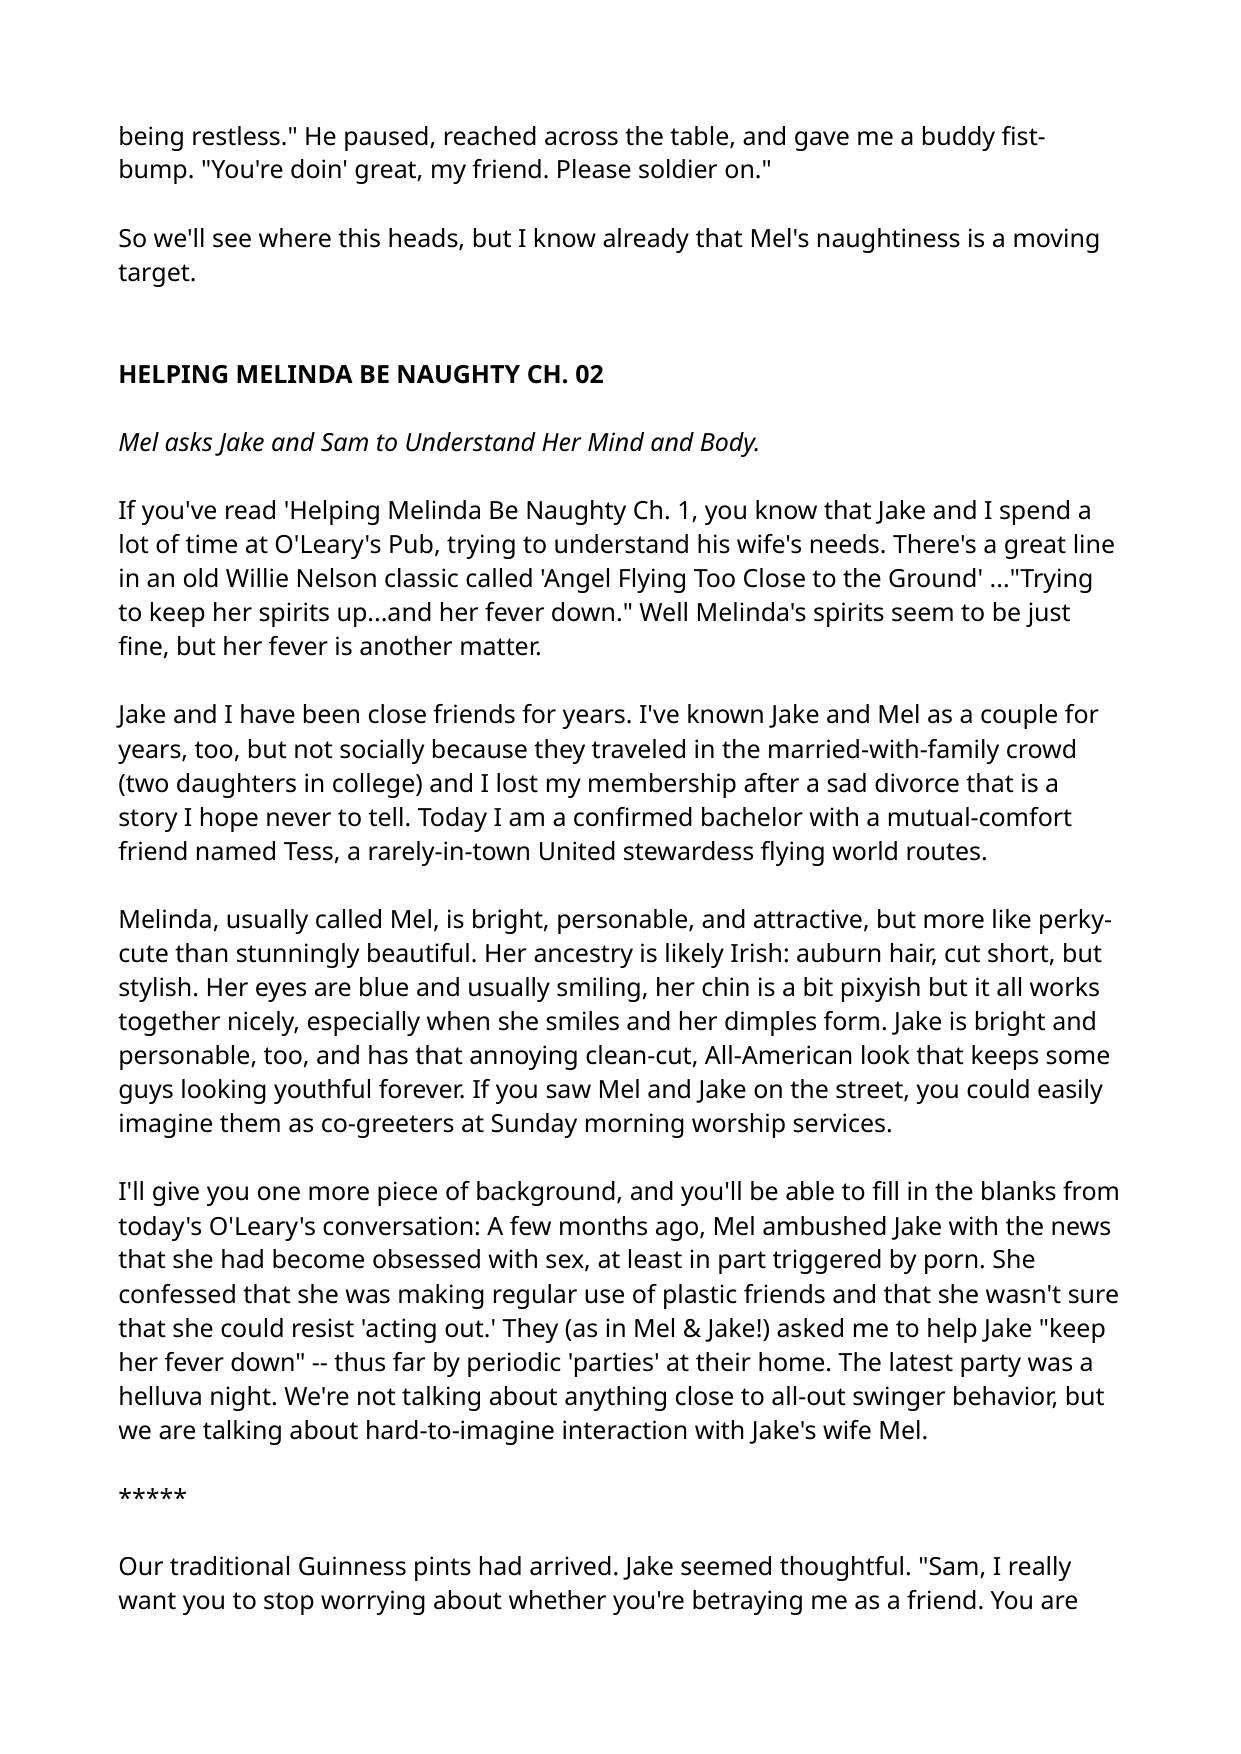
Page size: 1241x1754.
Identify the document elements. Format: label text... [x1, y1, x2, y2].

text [118, 118, 1122, 186]
text If you've read 'Helping Melinda Be Naughty Ch. 1, you know that Jake and I spend a lot of time at O'Leary's Pub, trying to understand his wife's needs. There's a great line in an old Willie Nelson classic called 'Angel Flying Too Close to the Ground' ..."Trying to keep her spirits up...and her fever down." Well Melinda's spirits seem to be just fine, but her fever is another matter. [118, 493, 1122, 663]
text I'll give you one more piece of background, and you'll be able to fill in the blanks from today's O'Leary's conversation: A few months ago, Mel ambushed Jake with the news that she had become obsessed with sex, at least in part triggered by porn. She confessed that she was making regular use of plastic friends and that she wasn't sure that she could resist 'acting out.' They (as in Mel & Jake!) asked me to help Jake "keep her fever down" -- thus far by periodic 'parties' at their home. The latest party was a helluva night. We're not talking about anything close to all-out swinger behavior, but we are talking about hard-to-imagine interaction with Jake's wife Mel. [118, 1174, 1122, 1447]
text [118, 1549, 1122, 1617]
text So we'll see where this heads, but I know already that Mel's naughtiness is a moving target. [118, 220, 1122, 288]
text Melinda, usually called Mel, is bright, personable, and attractive, but more like perky-cute than stunningly beautiful. Her ancestry is likely Irish: auburn hair, cut short, but stylish. Her eyes are blue and usually smiling, her chin is a bit pixyish but it all works together nicely, especially when she smiles and her dimples form. Jake is bright and personable, too, and has that annoying clean-cut, All-American look that keeps some guys looking youthful forever. If you saw Mel and Jake on the street, you could easily imagine them as co-greeters at Sunday morning worship services. [118, 902, 1122, 1140]
text HELPING MELINDA BE NAUGHTY CH. 02 [118, 357, 1122, 391]
text Jake and I have been close friends for years. I've known Jake and Mel as a couple for years, too, but not socially because they traveled in the married-with-family crowd (two daughters in college) and I lost my membership after a sad divorce that is a story I hope never to tell. Today I am a confirmed bachelor with a mutual-comfort friend named Tess, a rarely-in-town United stewardess flying world routes. [118, 697, 1122, 867]
text ***** [118, 1481, 1122, 1515]
text Mel asks Jake and Sam to Understand Her Mind and Body. [118, 425, 1122, 459]
